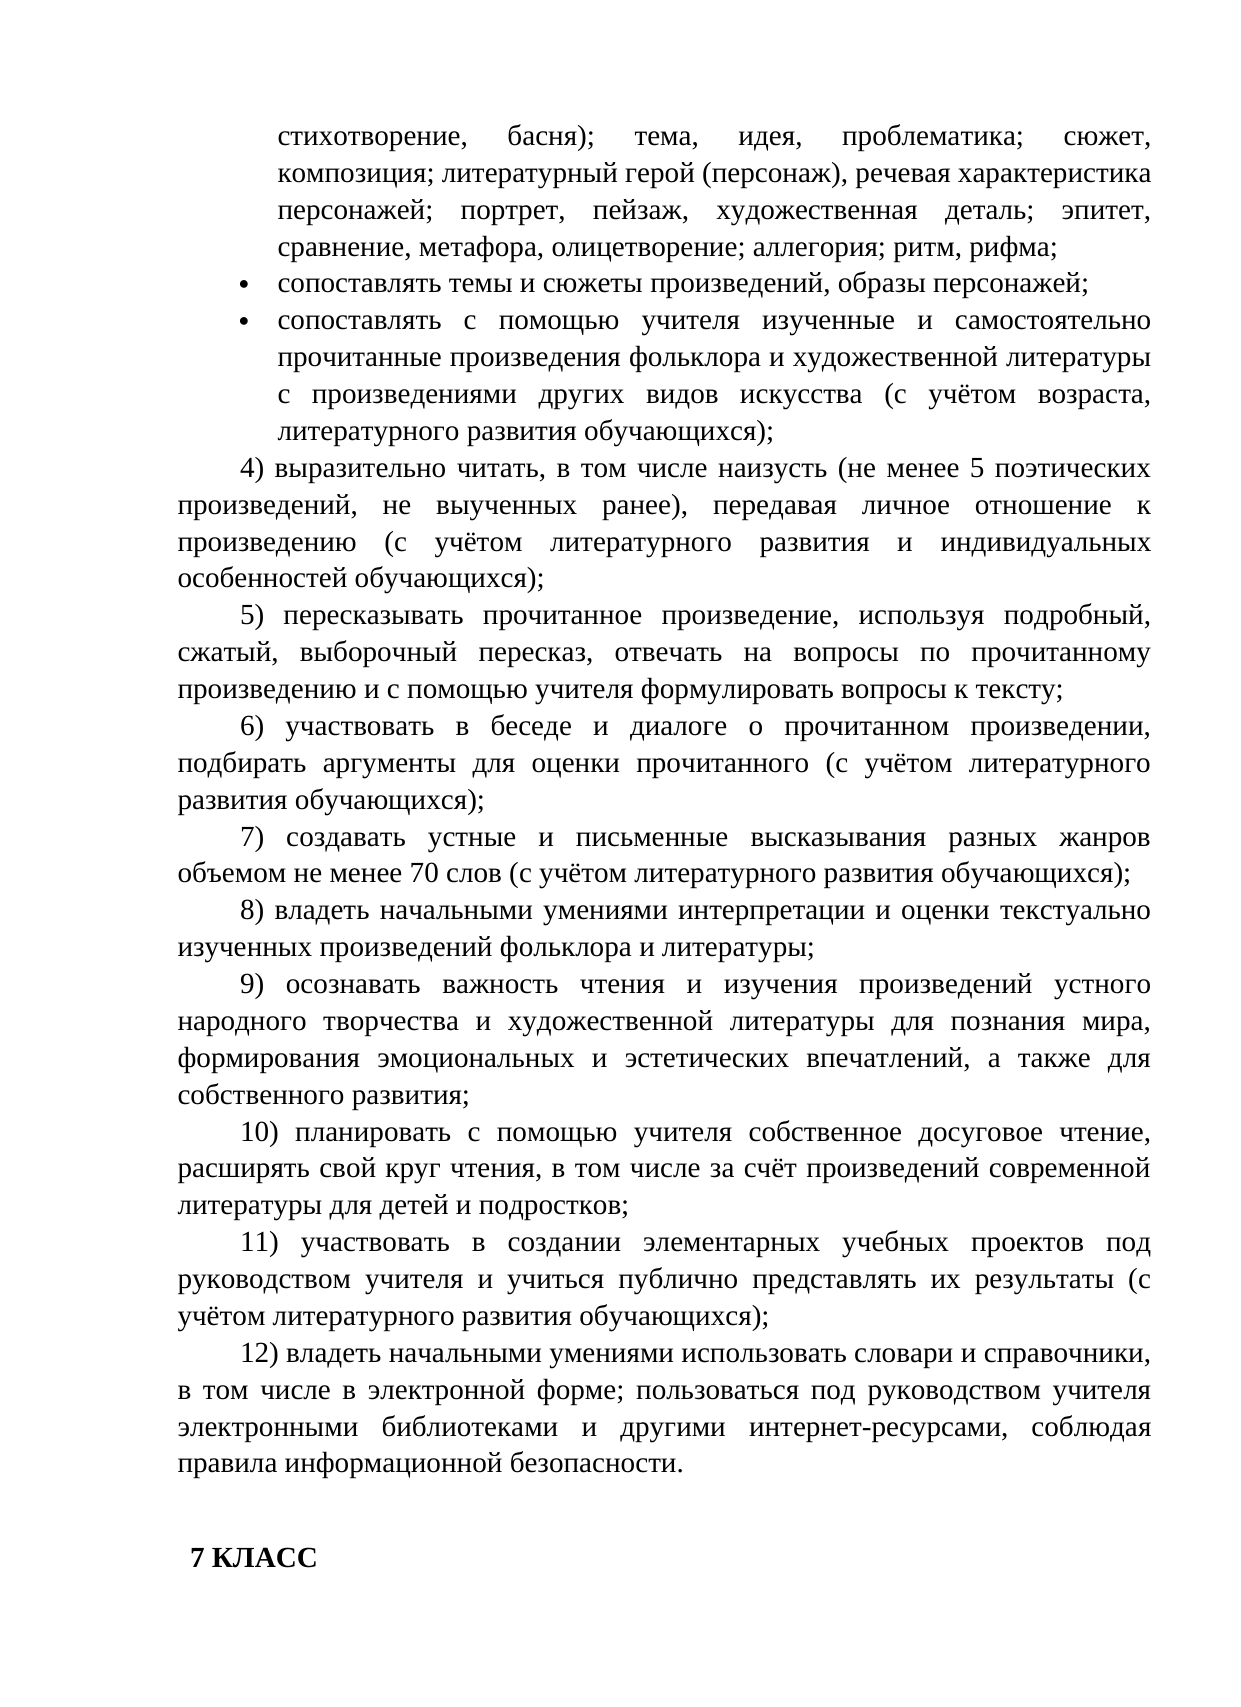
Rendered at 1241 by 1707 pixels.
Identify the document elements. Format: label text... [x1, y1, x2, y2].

list сопоставлять с помощью учителя изученные и самостоятельно прочитанные произведения фольклора и художественной литературы с произведениями других видов искусства (с учётом возраста, литературного развития обучающихся); [240, 302, 1152, 447]
text 7) создавать устные и письменные высказывания разных жанров объемом не менее 70 слов (с учётом литературного развития обучающихся); [177, 819, 1152, 889]
text 12) владеть начальными умениями использовать словари и справочники, в том числе в электронной форме; пользоваться под руководством учителя электронными библиотеками и другими интернет-ресурсами, соблюдая правила информационной безопасности. [177, 1335, 1152, 1479]
text 10) планировать с помощью учителя собственное досуговое чтение, расширять свой круг чтения, в том числе за счёт произведений современной литературы для детей и подростков; [177, 1114, 1152, 1221]
list сопоставлять темы и сюжеты произведений, образы персонажей; [240, 266, 1152, 299]
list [240, 118, 1152, 262]
text 8) владеть начальными умениями интерпретации и оценки текстуально изученных произведений фольклора и литературы; [177, 892, 1152, 963]
text 7 КЛАСС [190, 1540, 1152, 1574]
text 6) участвовать в беседе и диалоге о прочитанном произведении, подбирать аргументы для оценки прочитанного (с учётом литературного развития обучающихся); [177, 708, 1152, 815]
text 5) пересказывать прочитанное произведение, используя подробный, сжатый, выборочный пересказ, отвечать на вопросы по прочитанному произведению и с помощью учителя формулировать вопросы к тексту; [177, 597, 1152, 705]
text 4) выразительно читать, в том числе наизусть (не менее 5 поэтических произведений, не выученных ранее), передавая личное отношение к произведению (с учётом литературного развития и индивидуальных особенностей обучающихся); [177, 450, 1152, 594]
text 11) участвовать в создании элементарных учебных проектов под руководством учителя и учиться публично представлять их результаты (с учётом литературного развития обучающихся); [177, 1224, 1152, 1332]
text 9) осознавать важность чтения и изучения произведений устного народного творчества и художественной литературы для познания мира, формирования эмоциональных и эстетических впечатлений, а также для собственного развития; [177, 966, 1152, 1110]
